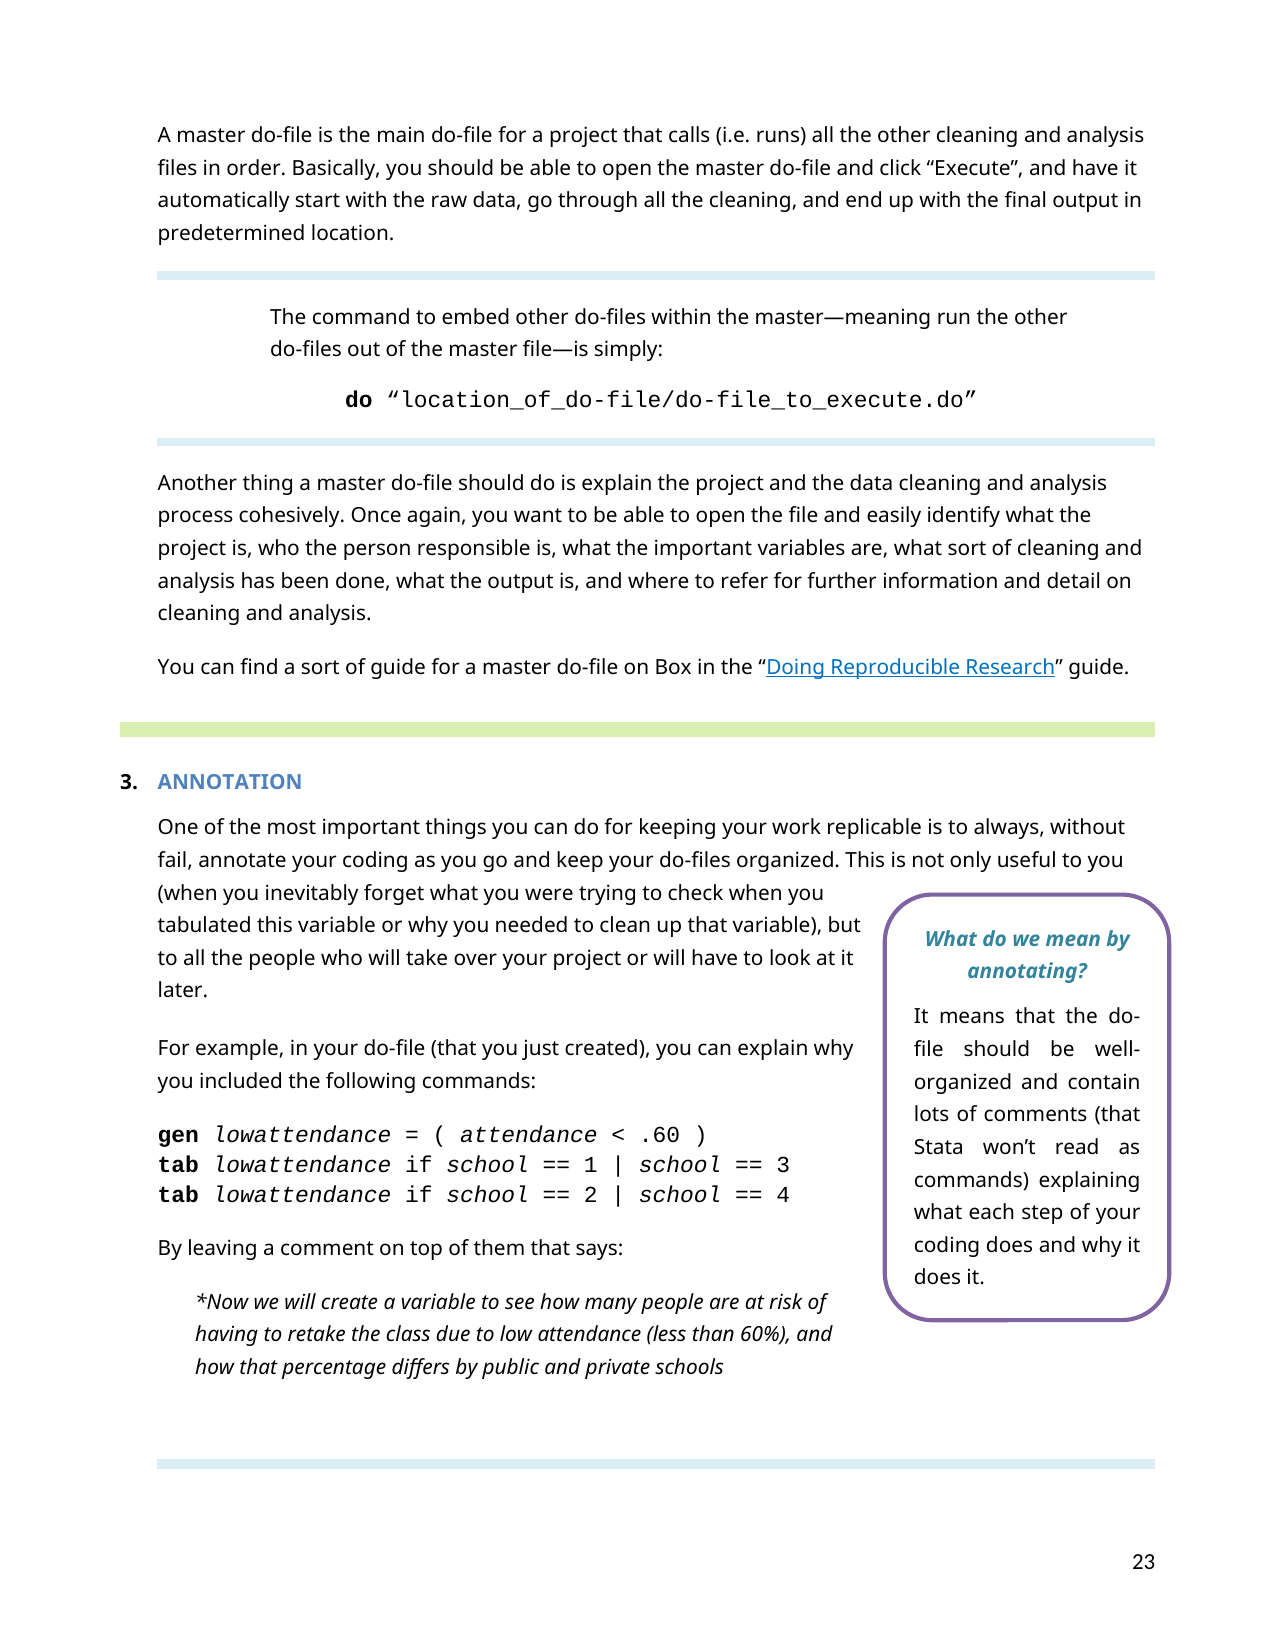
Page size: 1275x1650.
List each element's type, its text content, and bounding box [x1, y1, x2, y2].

text Another thing a master do-file should do is explain the project and the data cleaning and analysis process cohesively. Once again, you want to be able to open the file and easily identify what the project is, who the person responsible is, what the important variables are, what sort of cleaning and analysis has been done, what the output is, and where to refer for further information and detail on cleaning and analysis. [157, 468, 1155, 627]
list tab lowattendance if school == 1 | school == 3 [157, 1153, 882, 1179]
text One of the most important things you can do for keeping your work replicable is to always, without fail, annotate your coding as you go and keep your do-files organized. This is not only useful to you (when you inevitably forget what you were trying to check when you tabulated this variable or why you needed to clean up that variable), but to all the people who will take over your project or will have to look at it later. [157, 812, 1155, 1004]
text do “location_of_do-file/do-file_to_execute.do” [345, 388, 1155, 414]
text You can find a sort of guide for a master do-file on Box in the “Doing Reproducible Research” guide. [157, 652, 1155, 680]
list *Now we will create a variable to see how many people are at risk of having to retake the class due to low attendance (less than 60%), and how that percentage differs by public and private schools [195, 1287, 1155, 1381]
list tab lowattendance if school == 2 | school == 4 [157, 1183, 882, 1209]
text The command to embed other do-files within the master—meaning run the other do-files out of the master file—is simply: [270, 302, 1080, 363]
list By leaving a comment on top of them that says: [157, 1233, 882, 1262]
text A master do-file is the main do-file for a project that calls (i.e. runs) all the other cleaning and analysis files in order. Basically, you should be able to open the master do-file and click “Execute”, and have it automatically start with the raw data, go through all the cleaning, and end up with the final output in predetermined location. [157, 120, 1155, 246]
list ANNOTATION [120, 767, 1155, 796]
text For example, in your do-file (that you just created), you can explain why you included the following commands: [157, 1033, 882, 1094]
text gen lowattendance = ( attendance < .60 ) [157, 1123, 882, 1149]
